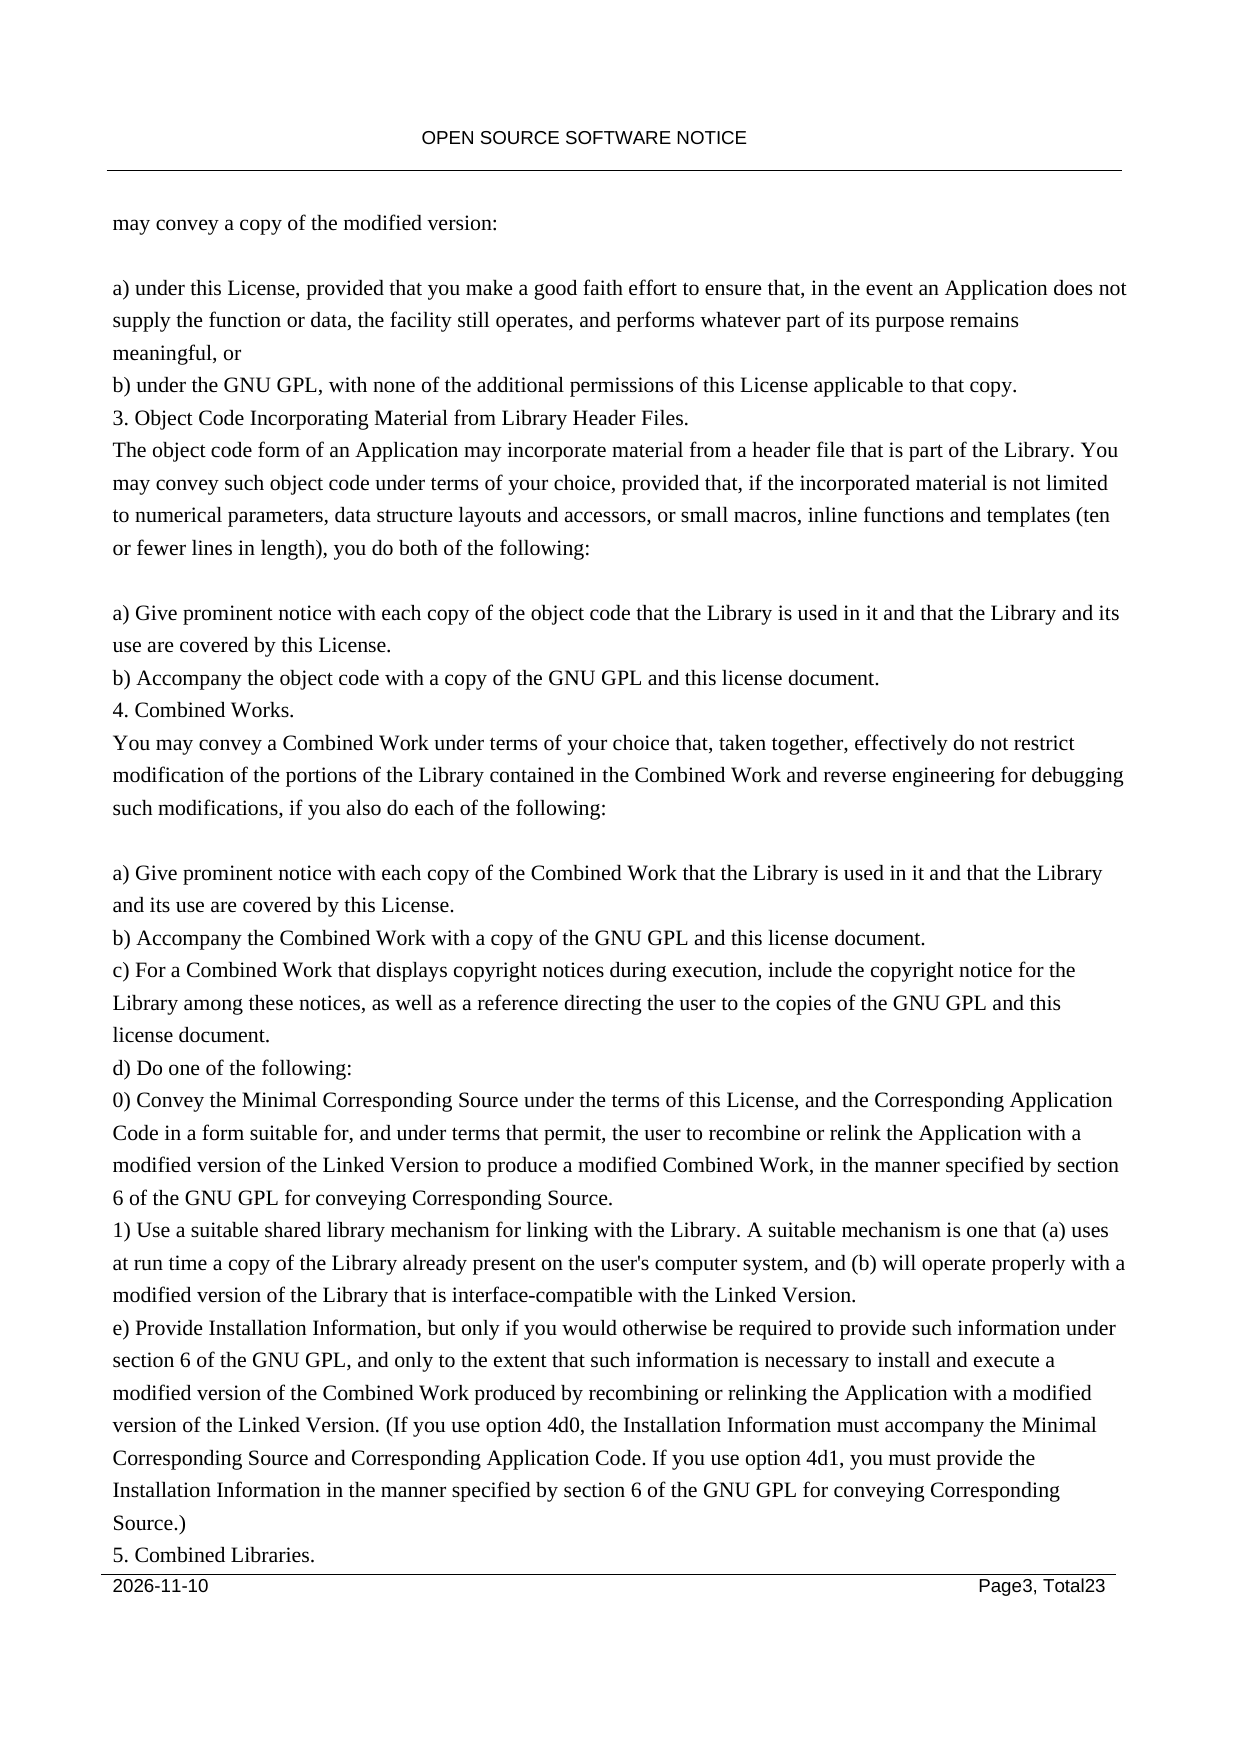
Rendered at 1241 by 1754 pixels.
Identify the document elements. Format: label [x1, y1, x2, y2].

text [112, 206, 1128, 1571]
